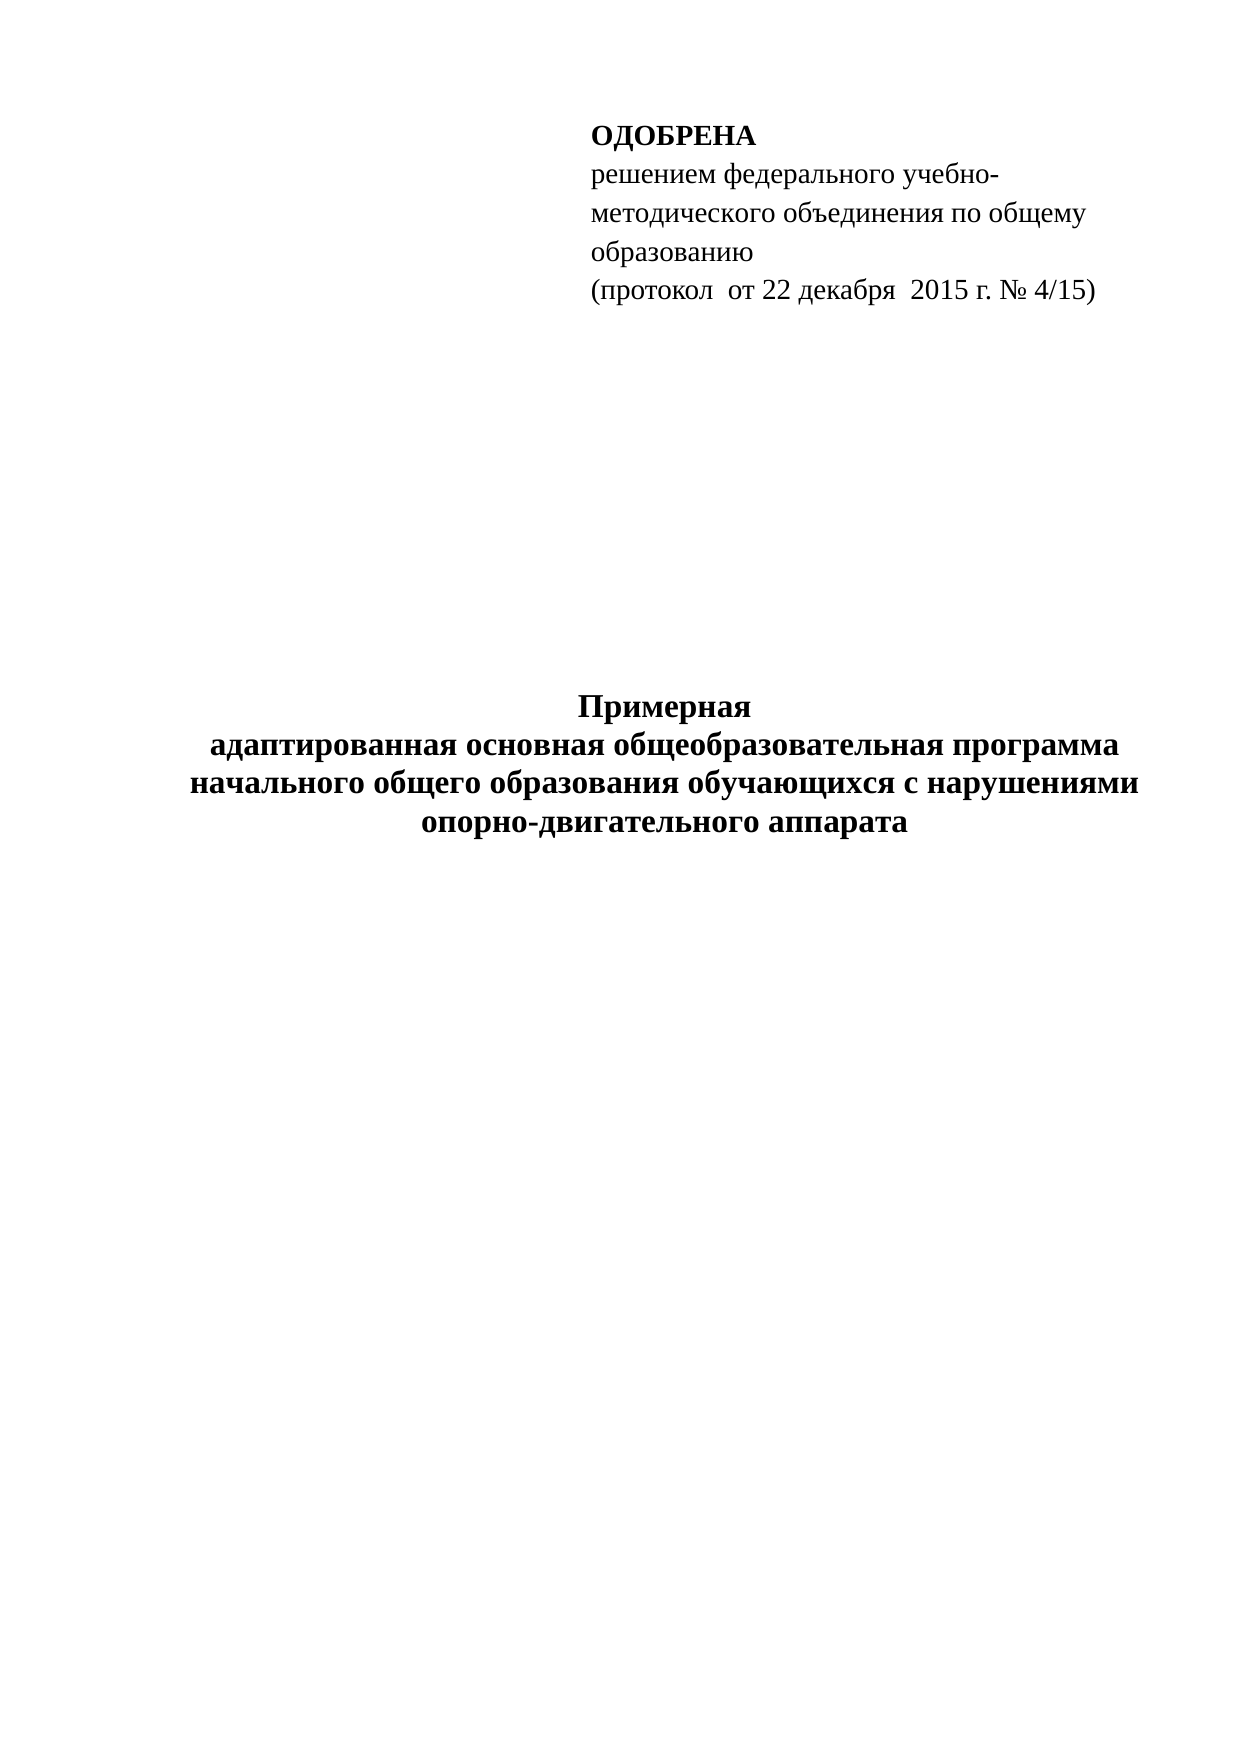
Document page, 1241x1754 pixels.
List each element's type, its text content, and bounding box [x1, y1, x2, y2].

title (протокол от 22 декабря 2015 г. № 4/15) [591, 272, 1152, 306]
text решением федерального учебно-методического объединения по общему образованию [591, 157, 1167, 267]
text Примерная адаптированная основная общеобразовательная программа начального общего образования обучающихся с нарушениями опорно-двигательного аппарата [177, 686, 1152, 839]
text ОДОБРЕНА [591, 118, 1167, 152]
